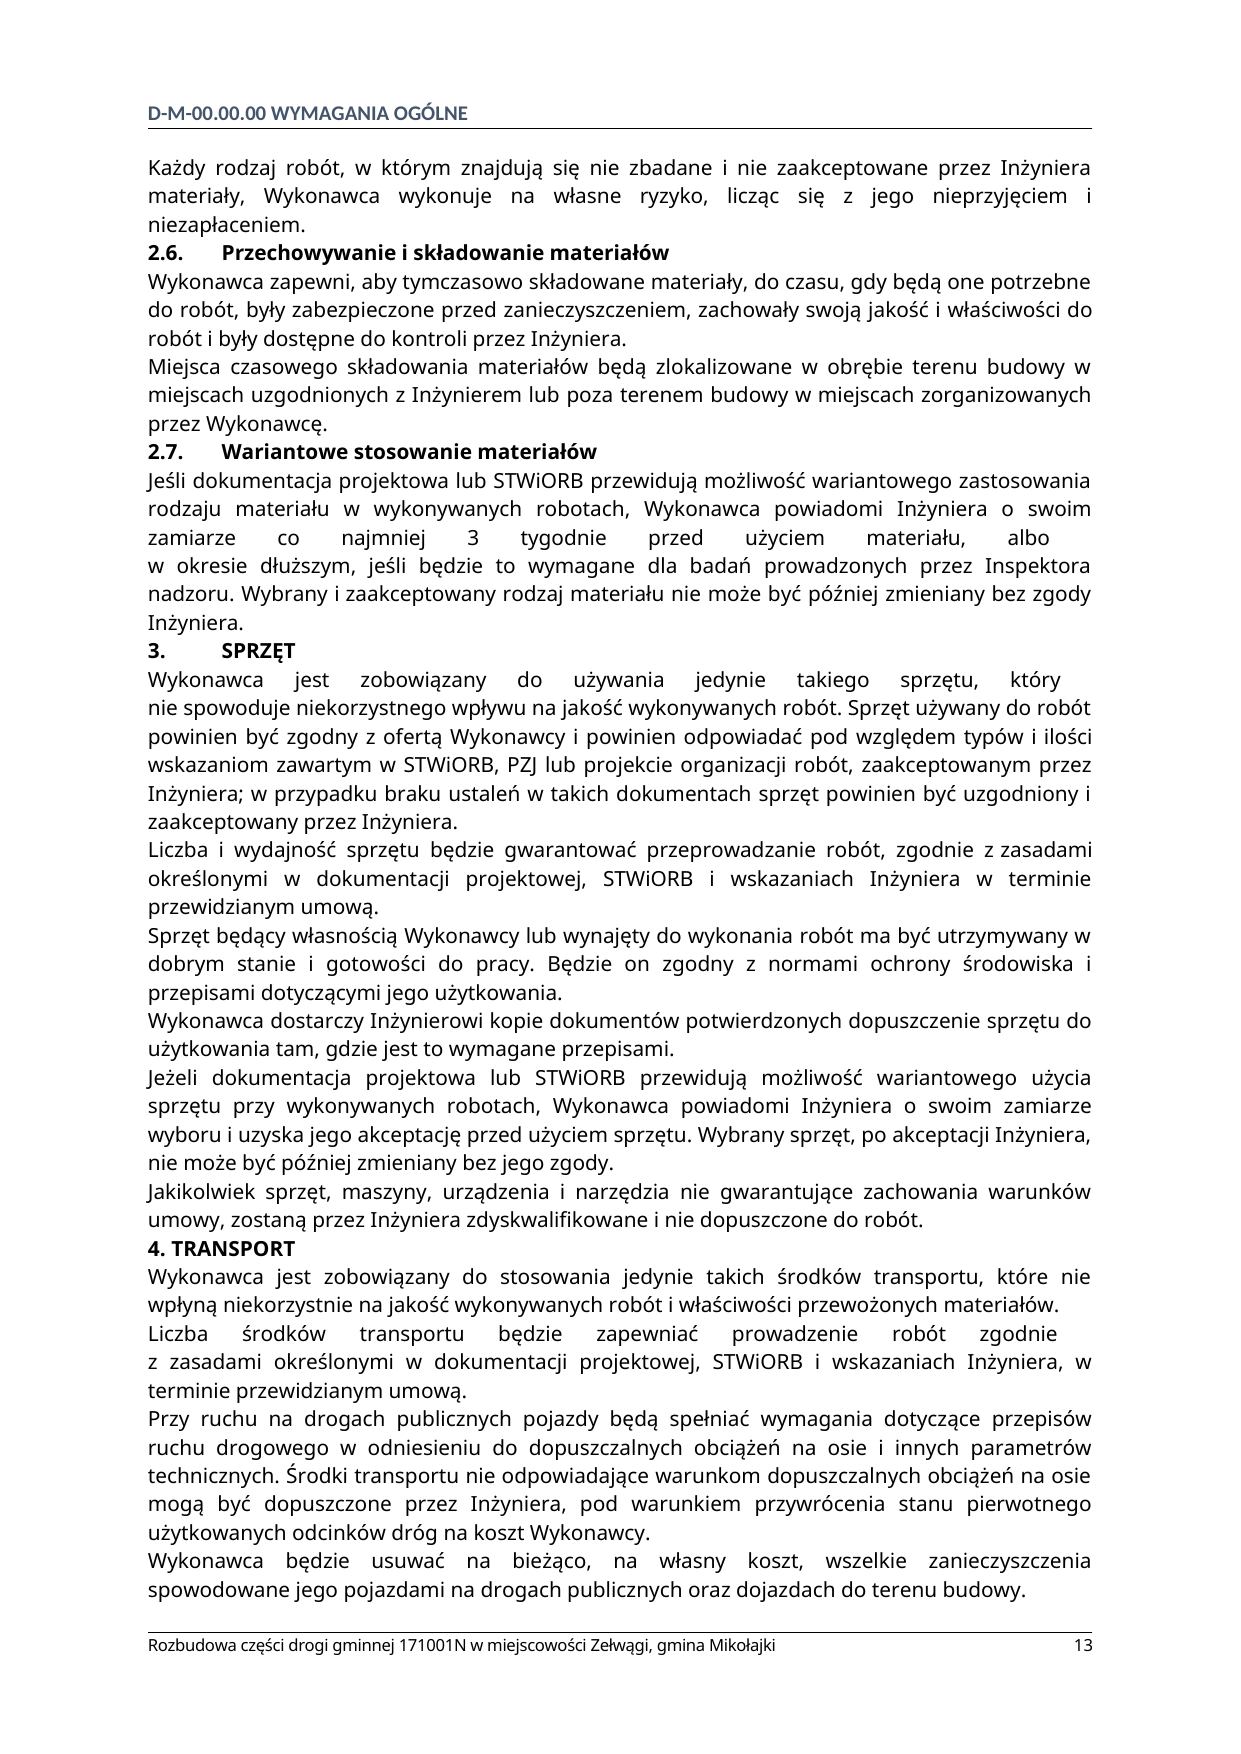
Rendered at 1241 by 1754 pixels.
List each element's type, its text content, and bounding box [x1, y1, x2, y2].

text Jeżeli dokumentacja projektowa lub STWiORB przewidują możliwość wariantowego użycia sprzętu przy wykonywanych robotach, Wykonawca powiadomi Inżyniera o swoim zamiarze wyboru i uzyska jego akceptację przed użyciem sprzętu. Wybrany sprzęt, po akceptacji Inżyniera, nie może być później zmieniany bez jego zgody. [148, 1063, 1092, 1177]
text Miejsca czasowego składowania materiałów będą zlokalizowane w obrębie terenu budowy w miejscach uzgodnionych z Inżynierem lub poza terenem budowy w miejscach zorganizowanych przez Wykonawcę. [148, 352, 1092, 437]
list Wariantowe stosowanie materiałów [148, 437, 1092, 466]
text Sprzęt będący własnością Wykonawcy lub wynajęty do wykonania robót ma być utrzymywany w dobrym stanie i gotowości do pracy. Będzie on zgodny z normami ochrony środowiska i przepisami dotyczącymi jego użytkowania. [148, 921, 1092, 1006]
text Wykonawca jest zobowiązany do stosowania jedynie takich środków transportu, które nie wpłyną niekorzystnie na jakość wykonywanych robót i właściwości przewożonych materiałów. [148, 1262, 1092, 1319]
text Wykonawca dostarczy Inżynierowi kopie dokumentów potwierdzonych dopuszczenie sprzętu do użytkowania tam, gdzie jest to wymagane przepisami. [148, 1006, 1092, 1063]
list SPRZĘT [148, 636, 1092, 665]
text Przy ruchu na drogach publicznych pojazdy będą spełniać wymagania dotyczące przepisów ruchu drogowego w odniesieniu do dopuszczalnych obciążeń na osie i innych parametrów technicznych. Środki transportu nie odpowiadające warunkom dopuszczalnych obciążeń na osie mogą być dopuszczone przez Inżyniera, pod warunkiem przywrócenia stanu pierwotnego użytkowanych odcinków dróg na koszt Wykonawcy. [148, 1404, 1092, 1546]
text Jakikolwiek sprzęt, maszyny, urządzenia i narzędzia nie gwarantujące zachowania warunków umowy, zostaną przez Inżyniera zdyskwalifikowane i nie dopuszczone do robót. [148, 1177, 1092, 1234]
list Przechowywanie i składowanie materiałów [148, 238, 1092, 267]
text Wykonawca będzie usuwać na bieżąco, na własny koszt, wszelkie zanieczyszczenia spowodowane jego pojazdami na drogach publicznych oraz dojazdach do terenu budowy. [148, 1546, 1092, 1603]
text Liczba i wydajność sprzętu będzie gwarantować przeprowadzanie robót, zgodnie z zasadami określonymi w dokumentacji projektowej, STWiORB i wskazaniach Inżyniera w terminie przewidzianym umową. [148, 836, 1092, 921]
text Jeśli dokumentacja projektowa lub STWiORB przewidują możliwość wariantowego zastosowania rodzaju materiału w wykonywanych robotach, Wykonawca powiadomi Inżyniera o swoim zamiarze co najmniej 3 tygodnie przed użyciem materiału, albo w okresie dłuższym, jeśli będzie to wymagane dla badań prowadzonych przez Inspektora nadzoru. Wybrany i zaakceptowany rodzaj materiału nie może być później zmieniany bez zgody Inżyniera. [148, 466, 1092, 636]
text Wykonawca zapewni, aby tymczasowo składowane materiały, do czasu, gdy będą one potrzebne do robót, były zabezpieczone przed zanieczyszczeniem, zachowały swoją jakość i właściwości do robót i były dostępne do kontroli przez Inżyniera. [148, 267, 1092, 352]
text 4. TRANSPORT [148, 1234, 1092, 1262]
text Liczba środków transportu będzie zapewniać prowadzenie robót zgodnie z zasadami określonymi w dokumentacji projektowej, STWiORB i wskazaniach Inżyniera, w terminie przewidzianym umową. [148, 1319, 1092, 1404]
text Każdy rodzaj robót, w którym znajdują się nie zbadane i nie zaakceptowane przez Inżyniera materiały, Wykonawca wykonuje na własne ryzyko, licząc się z jego nieprzyjęciem i niezapłaceniem. [148, 153, 1092, 238]
text Wykonawca jest zobowiązany do używania jedynie takiego sprzętu, który nie spowoduje niekorzystnego wpływu na jakość wykonywanych robót. Sprzęt używany do robót powinien być zgodny z ofertą Wykonawcy i powinien odpowiadać pod względem typów i ilości wskazaniom zawartym w STWiORB, PZJ lub projekcie organizacji robót, zaakceptowanym przez Inżyniera; w przypadku braku ustaleń w takich dokumentach sprzęt powinien być uzgodniony i zaakceptowany przez Inżyniera. [148, 665, 1092, 836]
